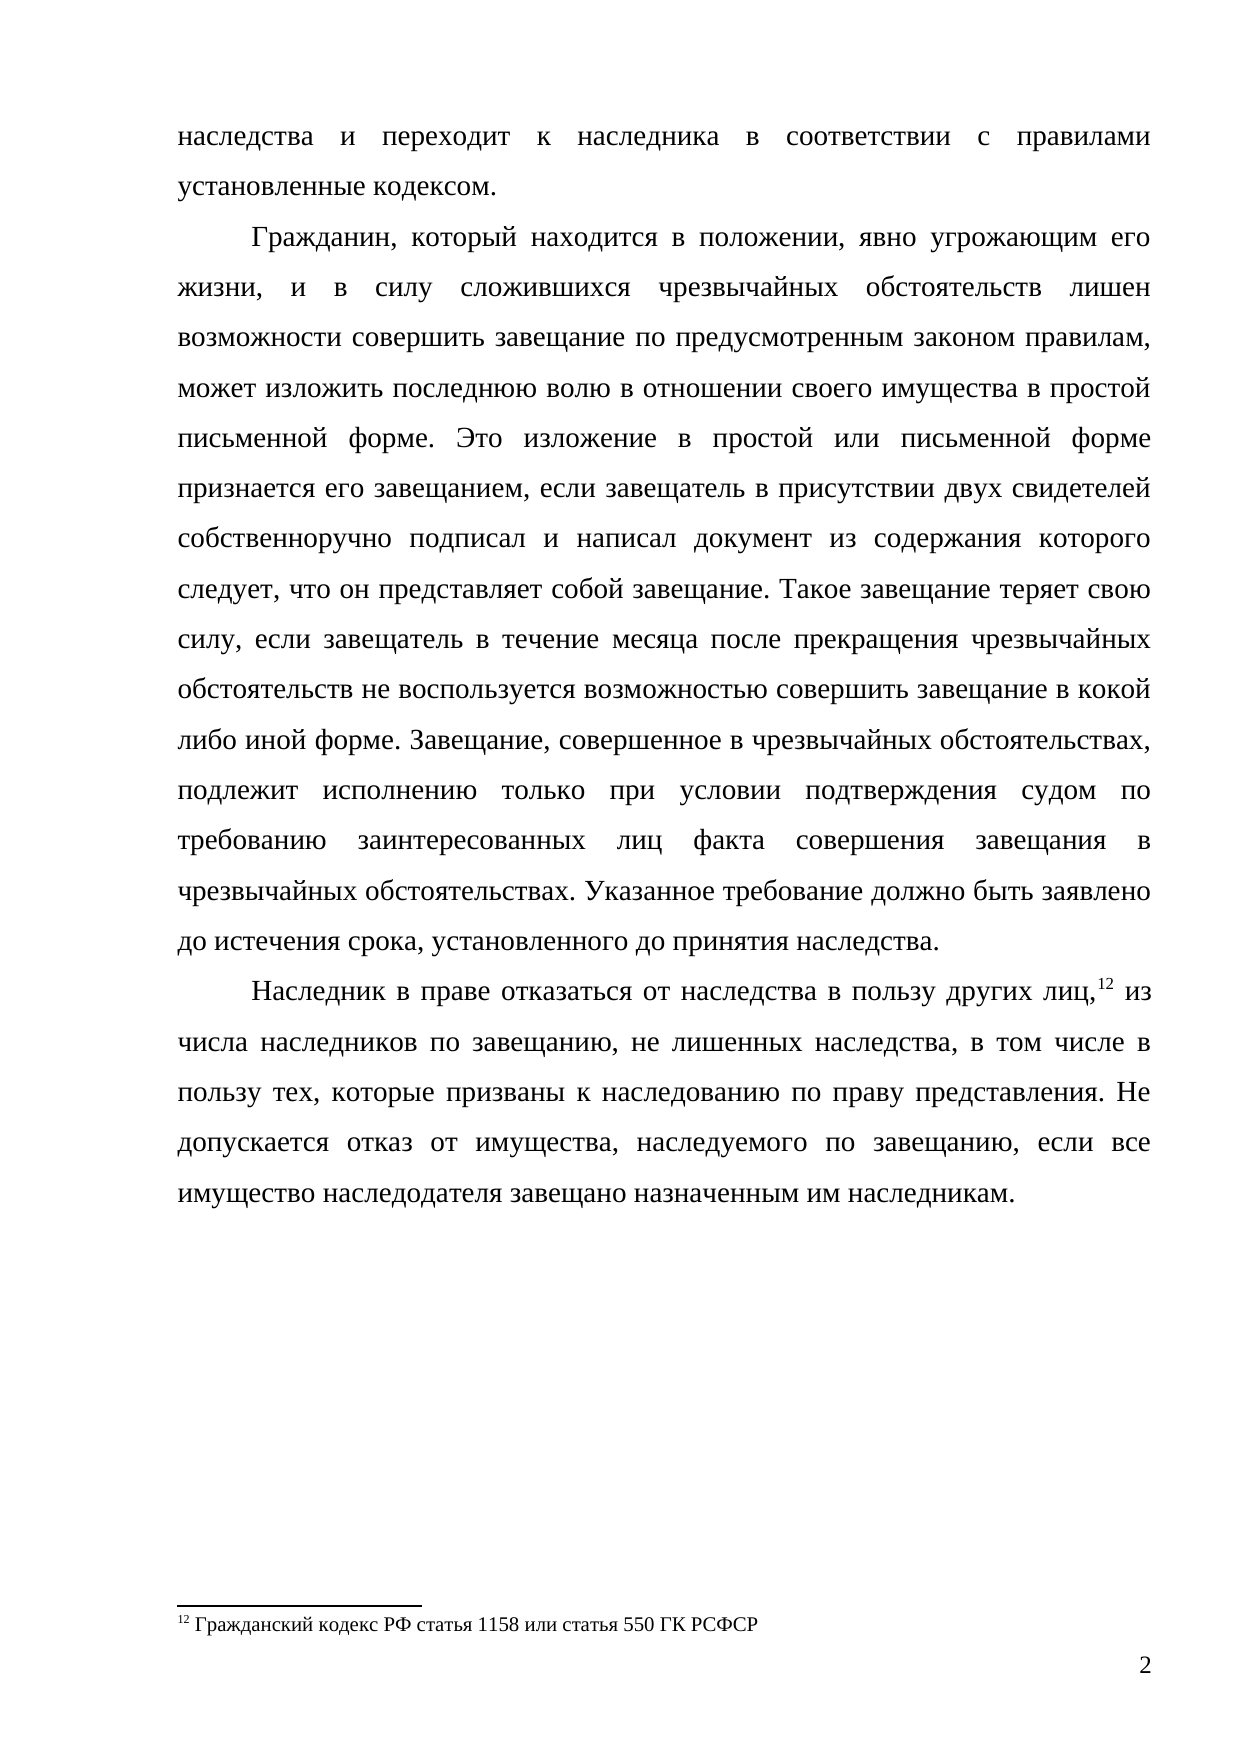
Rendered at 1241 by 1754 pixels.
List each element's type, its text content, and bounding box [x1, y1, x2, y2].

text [177, 118, 1152, 202]
text Наследник в праве отказаться от наследства в пользу других лиц, из числа наследников по завещанию, не лишенных наследства, в том числе в пользу тех, которые призваны к наследованию по праву представления. Не допускается отказ от имущества, наследуемого по завещанию, если все имущество наследодателя завещано назначенным им наследникам. [177, 973, 1152, 1208]
text Гражданин, который находится в положении, явно угрожающим его жизни, и в силу сложившихся чрезвычайных обстоятельств лишен возможности совершить завещание по предусмотренным законом правилам, может изложить последнюю волю в отношении своего имущества в простой письменной форме. Это изложение в простой или письменной форме признается его завещанием, если завещатель в присутствии двух свидетелей собственноручно подписал и написал документ из содержания которого следует, что он представляет собой завещание. Такое завещание теряет свою силу, если завещатель в течение месяца после прекращения чрезвычайных обстоятельств не воспользуется возможностью совершить завещание в кокой либо иной форме. Завещание, совершенное в чрезвычайных обстоятельствах, подлежит исполнению только при условии подтверждения судом по требованию заинтересованных лиц факта совершения завещания в чрезвычайных обстоятельствах. Указанное требование должно быть заявлено до истечения срока, установленного до принятия наследства. [177, 219, 1152, 957]
